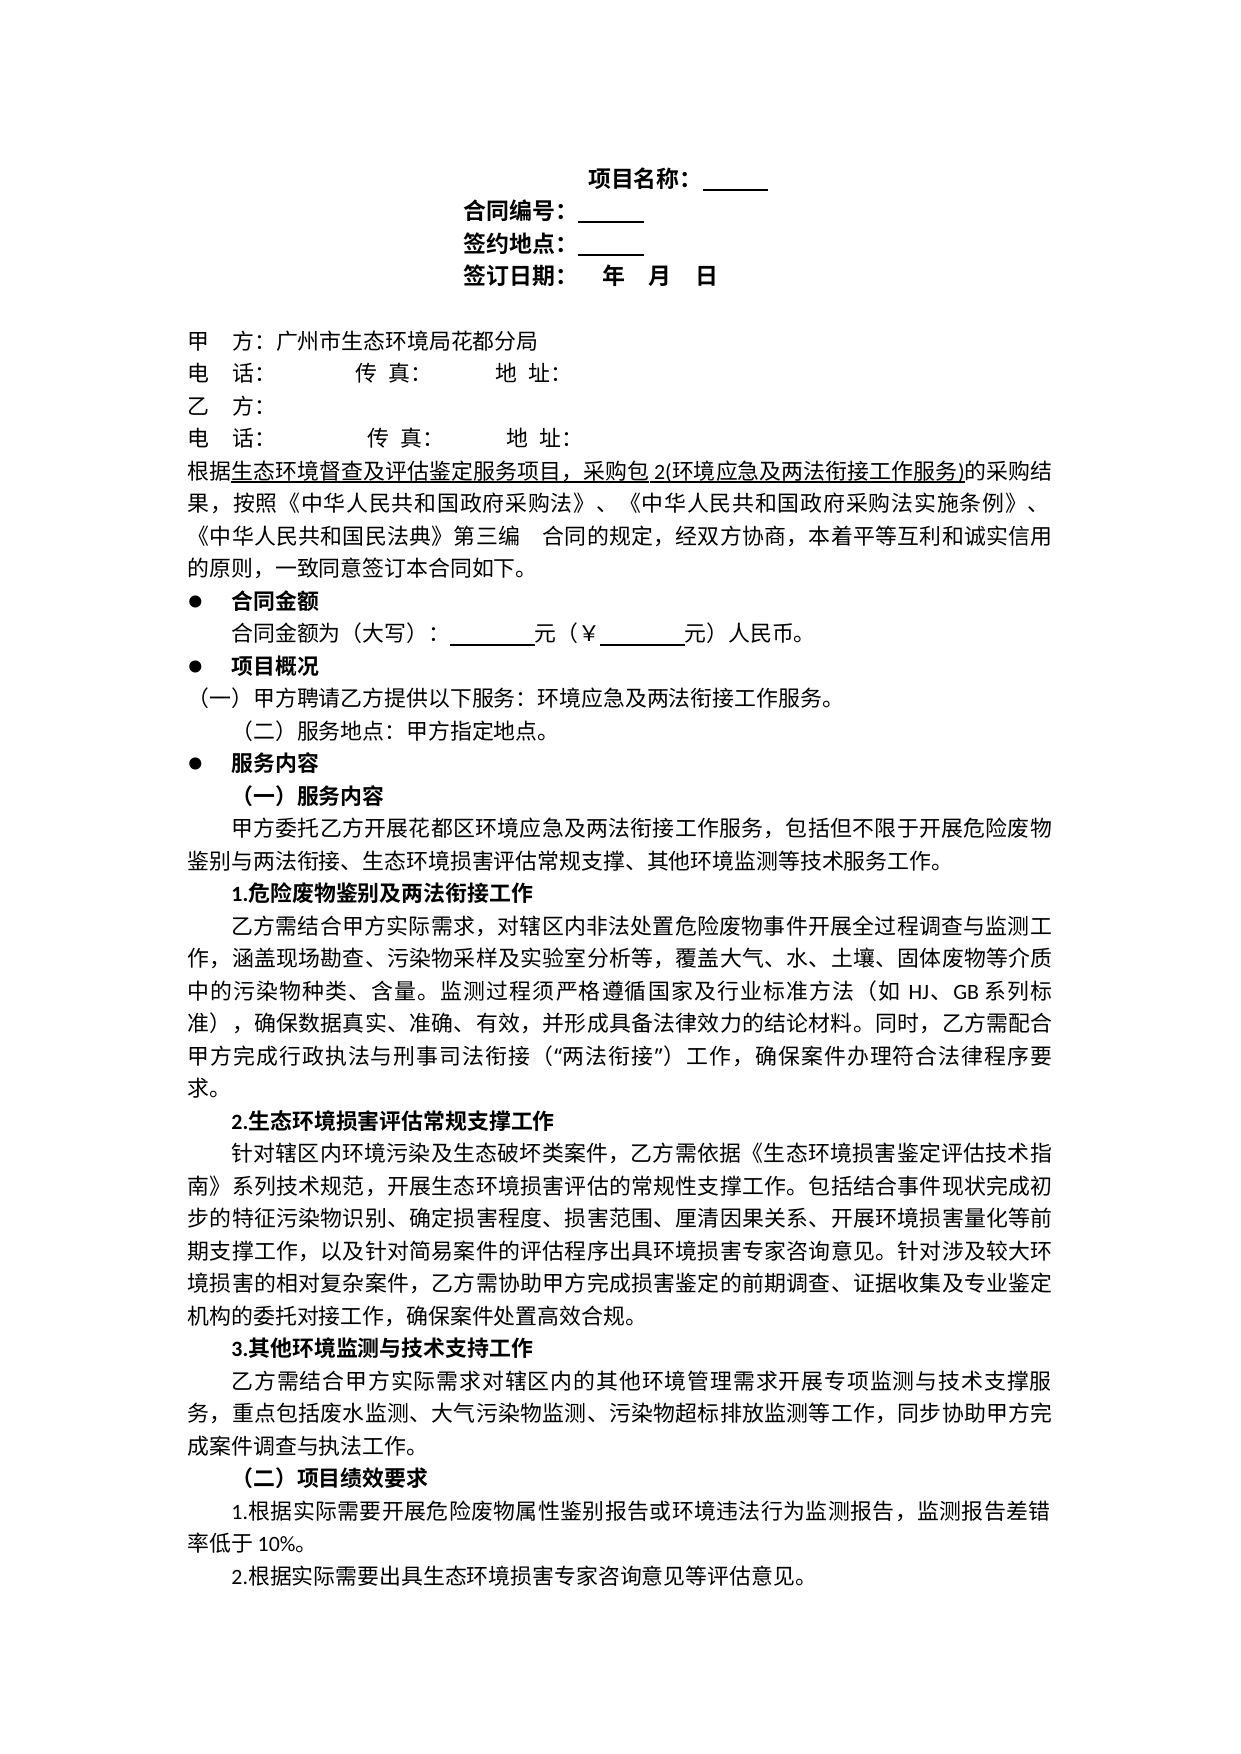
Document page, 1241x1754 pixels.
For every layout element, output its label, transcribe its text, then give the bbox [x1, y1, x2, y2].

text 签约地点： [187, 227, 1053, 259]
text 甲 方：广州市生态环境局花都分局 [187, 324, 1053, 357]
text 签订日期： 年 月 日 [187, 259, 1053, 292]
list 项目概况 [187, 649, 1053, 682]
text 乙 方： 电 话： 传 真： 地 址： [187, 389, 1053, 454]
text 针对辖区内环境污染及生态破坏类案件，乙方需依据《生态环境损害鉴定评估技术指南》系列技术规范，开展生态环境损害评估的常规性支撑工作。包括结合事件现状完成初步的特征污染物识别、确定损害程度、损害范围、厘清因果关系、开展环境损害量化等前期支撑工作，以及针对简易案件的评估程序出具环境损害专家咨询意见。针对涉及较大环境损害的相对复杂案件，乙方需协助甲方完成损害鉴定的前期调查、证据收集及专业鉴定机构的委托对接工作，确保案件处置高效合规。 [187, 1137, 1053, 1332]
text 根据生态环境督查及评估鉴定服务项目，采购包2(环境应急及两法衔接工作服务)的采购结果，按照《中华人民共和国政府采购法》、《中华人民共和国政府采购法实施条例》、《中华人民共和国民法典》第三编 合同的规定，经双方协商，本着平等互利和诚实信用的原则，一致同意签订本合同如下。 [187, 454, 1053, 584]
text 乙方需结合甲方实际需求对辖区内的其他环境管理需求开展专项监测与技术支撑服务，重点包括废水监测、大气污染物监测、污染物超标排放监测等工作，同步协助甲方完成案件调查与执法工作。 [187, 1364, 1053, 1462]
text 2.根据实际需要出具生态环境损害专家咨询意见等评估意见。 [187, 1559, 1053, 1592]
text （二）服务地点：甲方指定地点。 [187, 714, 1053, 747]
list 服务内容 [187, 747, 1053, 779]
text 电 话： 传 真： 地 址： [187, 357, 1053, 389]
list 合同金额 [187, 584, 1053, 617]
text 2.生态环境损害评估常规支撑工作 [187, 1104, 1053, 1137]
text 乙方需结合甲方实际需求，对辖区内非法处置危险废物事件开展全过程调查与监测工作，涵盖现场勘查、污染物采样及实验室分析等，覆盖大气、水、土壤、固体废物等介质中的污染物种类、含量。监测过程须严格遵循国家及行业标准方法（如HJ、GB系列标准），确保数据真实、准确、有效，并形成具备法律效力的结论材料。同时，乙方需配合甲方完成行政执法与刑事司法衔接（“两法衔接”）工作，确保案件办理符合法律程序要求。 [187, 909, 1053, 1104]
text 合同编号： [187, 194, 1053, 227]
text 1.根据实际需要开展危险废物属性鉴别报告或环境违法行为监测报告，监测报告差错率低于10%。 [187, 1494, 1053, 1559]
text 1.危险废物鉴别及两法衔接工作 [187, 877, 1053, 909]
text （二）项目绩效要求 [187, 1462, 1053, 1494]
text 项目名称： [187, 162, 1053, 194]
text 合同金额为（大写）： 元（￥ 元）人民币。 [187, 617, 1053, 649]
text 甲方委托乙方开展花都区环境应急及两法衔接工作服务，包括但不限于开展危险废物鉴别与两法衔接、生态环境损害评估常规支撑、其他环境监测等技术服务工作。 [187, 812, 1053, 877]
text （一）甲方聘请乙方提供以下服务：环境应急及两法衔接工作服务。 [187, 682, 1053, 714]
text （一）服务内容 [187, 779, 1053, 812]
text 3.其他环境监测与技术支持工作 [187, 1332, 1053, 1364]
